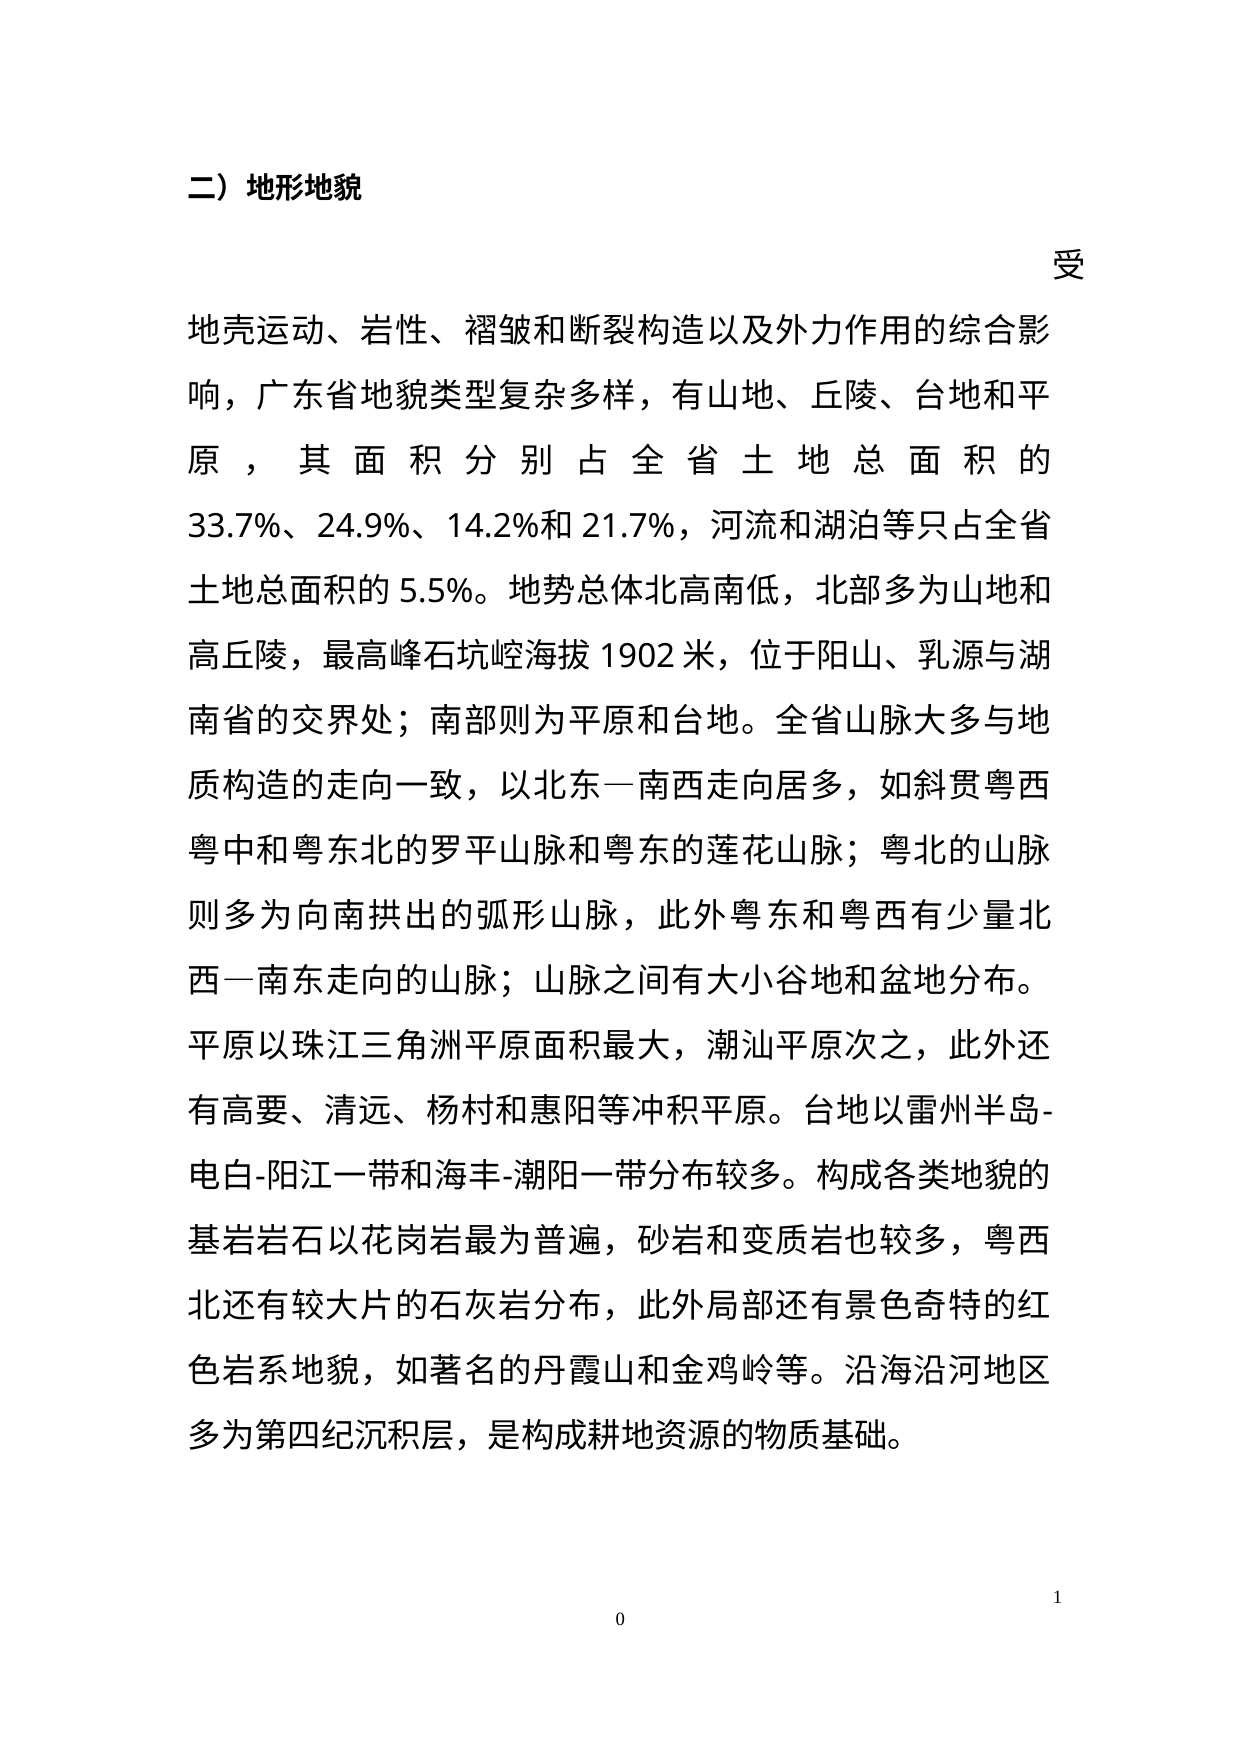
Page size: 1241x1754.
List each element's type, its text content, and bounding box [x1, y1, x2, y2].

text （二）地形地貌 [187, 153, 1053, 218]
text 受地壳运动、岩性、褶皱和断裂构造以及外力作用的综合影响，广东省地貌类型复杂多样，有山地、丘陵、台地和平原，其面积分别占全省土地总面积的33.7%、24.9%、14.2%和21.7%，河流和湖泊等只占全省土地总面积的5.5%。地势总体北高南低，北部多为山地和高丘陵，最高峰石坑崆海拔1902米，位于阳山、乳源与湖南省的交界处；南部则为平原和台地。全省山脉大多与地质构造的走向一致，以北东―南西走向居多，如斜贯粤西、粤中和粤东北的罗平山脉和粤东的莲花山脉；粤北的山脉则多为向南拱出的弧形山脉，此外粤东和粤西有少量北西―南东走向的山脉；山脉之间有大小谷地和盆地分布。平原以珠江三角洲平原面积最大，潮汕平原次之，此外还有高要、清远、杨村和惠阳等冲积平原。台地以雷州半岛-电白-阳江一带和海丰-潮阳一带分布较多。构成各类地貌的基岩岩石以花岗岩最为普遍，砂岩和变质岩也较多，粤西北还有较大片的石灰岩分布，此外局部还有景色奇特的红色岩系地貌，如著名的丹霞山和金鸡岭等。沿海沿河地区多为第四纪沉积层，是构成耕地资源的物质基础。 [187, 230, 1053, 1465]
